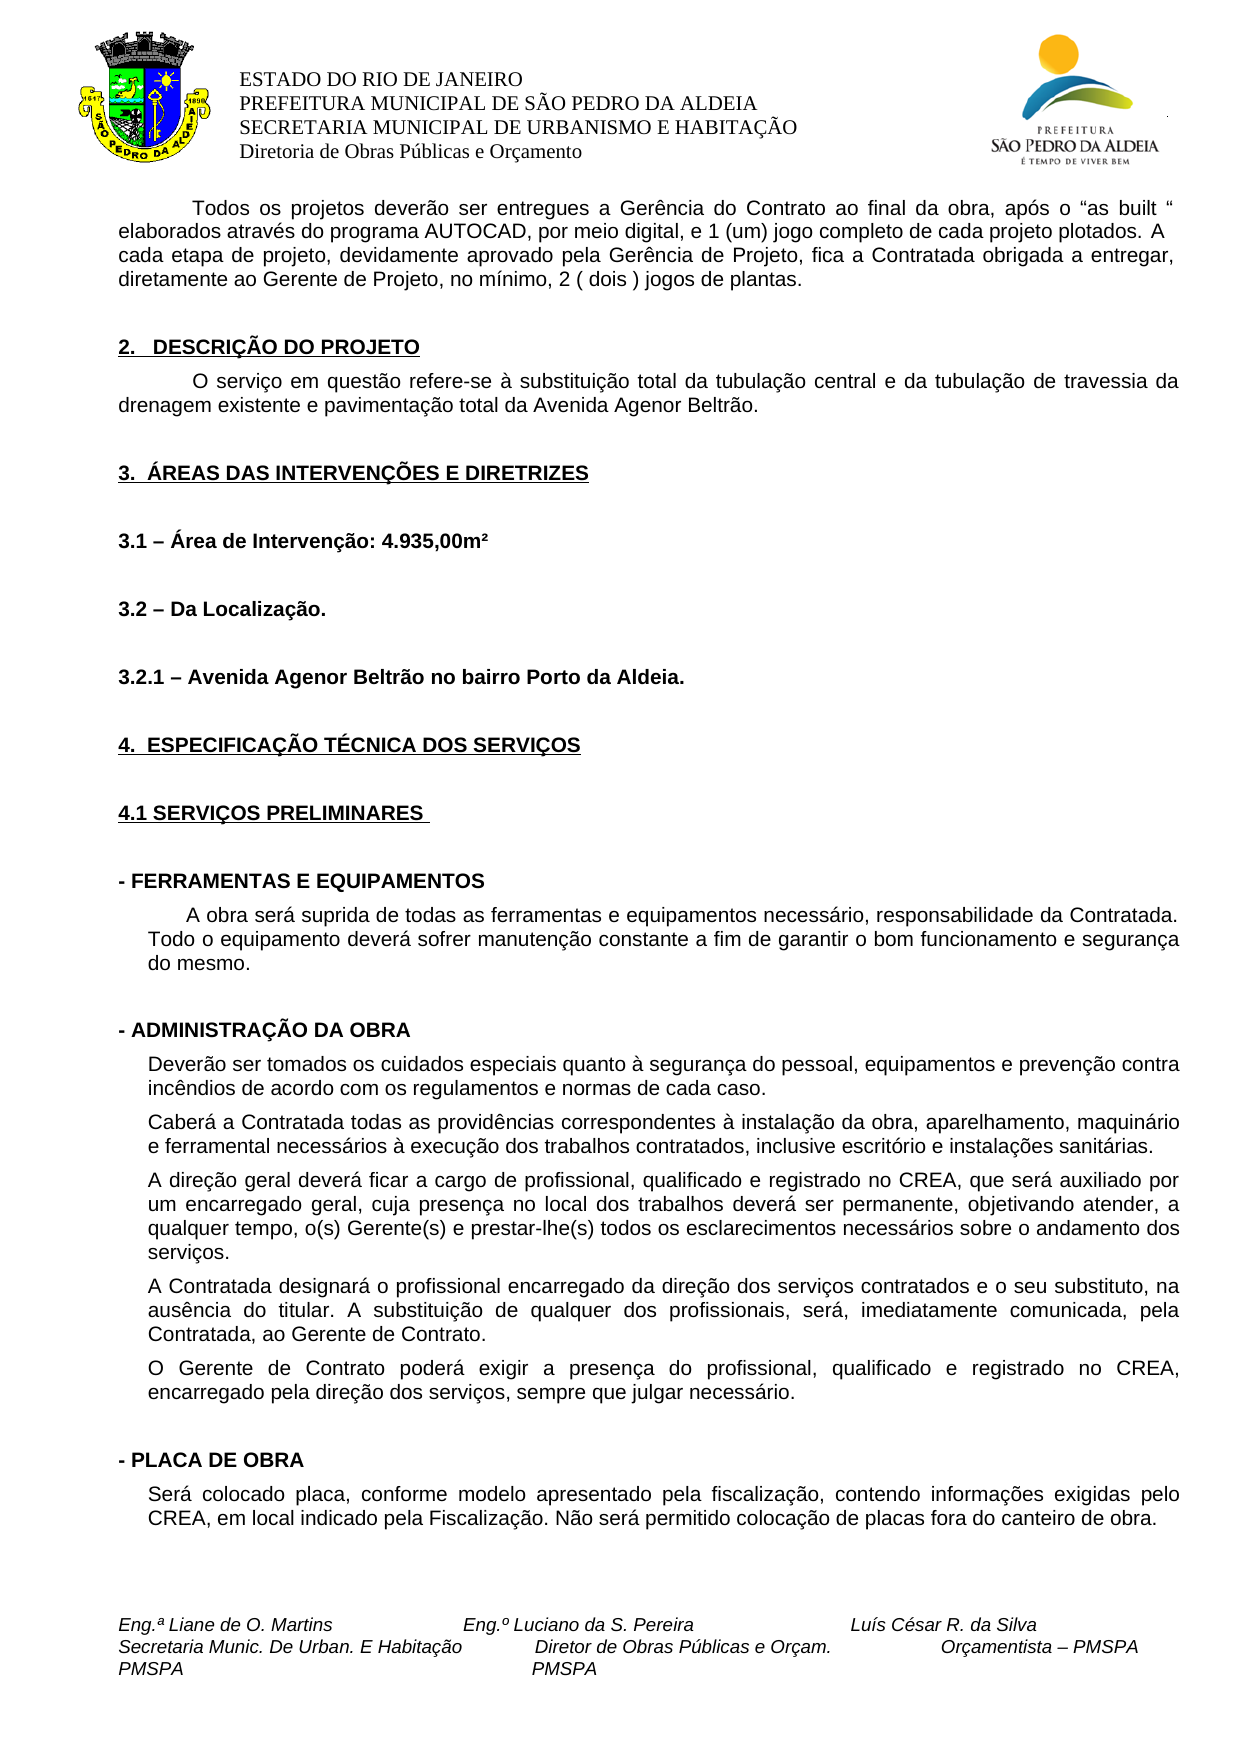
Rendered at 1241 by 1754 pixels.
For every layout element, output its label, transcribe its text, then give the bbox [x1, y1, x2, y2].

list 4. ESPECIFICAÇÃO TÉCNICA DOS SERVIÇOS [118, 733, 1181, 757]
text A direção geral deverá ficar a cargo de profissional, qualificado e registrado no CREA, que será auxiliado por um encarregado geral, cuja presença no local dos trabalhos deverá ser permanente, objetivando atender, a qualquer tempo, o(s) Gerente(s) e prestar-lhe(s) todos os esclarecimentos necessários sobre o andamento dos serviços. [148, 1168, 1181, 1264]
text 3.2.1 – Avenida Agenor Beltrão no bairro Porto da Aldeia. [118, 665, 1181, 689]
text 3.1 – Área de Intervenção: 4.935,00m² [118, 529, 1181, 553]
text - FERRAMENTAS E EQUIPAMENTOS [118, 868, 1181, 892]
picture [986, 26, 1178, 166]
list - ADMINISTRAÇÃO DA OBRA [118, 1018, 1181, 1042]
text Deverão ser tomados os cuidados especiais quanto à segurança do pessoal, equipamentos e prevenção contra incêndios de acordo com os regulamentos e normas de cada caso. [148, 1052, 1181, 1100]
subtitle 2. DESCRIÇÃO DO PROJETO [118, 335, 1226, 359]
picture [71, 27, 213, 164]
text O serviço em questão refere-se à substituição total da tubulação central e da tubulação de travessia da drenagem existente e pavimentação total da Avenida Agenor Beltrão. [118, 369, 1181, 417]
text Será colocado placa, conforme modelo apresentado pela fiscalização, contendo informações exigidas pelo CREA, em local indicado pela Fiscalização. Não será permitido colocação de placas fora do canteiro de obra. [148, 1482, 1181, 1529]
text A obra será suprida de todas as ferramentas e equipamentos necessário, responsabilidade da Contratada. Todo o equipamento deverá sofrer manutenção constante a fim de garantir o bom funcionamento e segurança do mesmo. [148, 902, 1181, 974]
text A Contratada designará o profissional encarregado da direção dos serviços contratados e o seu substituto, na ausência do titular. A substituição de qualquer dos profissionais, será, imediatamente comunicada, pela Contratada, ao Gerente de Contrato. [148, 1274, 1181, 1346]
text Caberá a Contratada todas as providências correspondentes à instalação da obra, aparelhamento, maquinário e ferramental necessários à execução dos trabalhos contratados, inclusive escritório e instalações sanitárias. [148, 1110, 1181, 1158]
text O Gerente de Contrato poderá exigir a presença do profissional, qualificado e registrado no CREA, encarregado pela direção dos serviços, sempre que julgar necessário. [148, 1356, 1181, 1404]
list 4.1 SERVIÇOS PRELIMINARES [118, 801, 1181, 824]
list - PLACA DE OBRA [118, 1448, 1181, 1472]
text Todos os projetos deverão ser entregues a Gerência do Contrato ao final da obra, após o “as built “ elaborados através do programa AUTOCAD, por meio digital, e 1 (um) jogo completo de cada projeto plotados. A cada etapa de projeto, devidamente aprovado pela Gerência de Projeto, fica a Contratada obrigada a entregar, diretamente ao Gerente de Projeto, no mínimo, 2 ( dois ) jogos de plantas. [118, 195, 1176, 291]
text 3.2 – Da Localização. [118, 597, 1181, 621]
text 3. ÁREAS DAS INTERVENÇÕES E DIRETRIZES [118, 461, 1181, 485]
